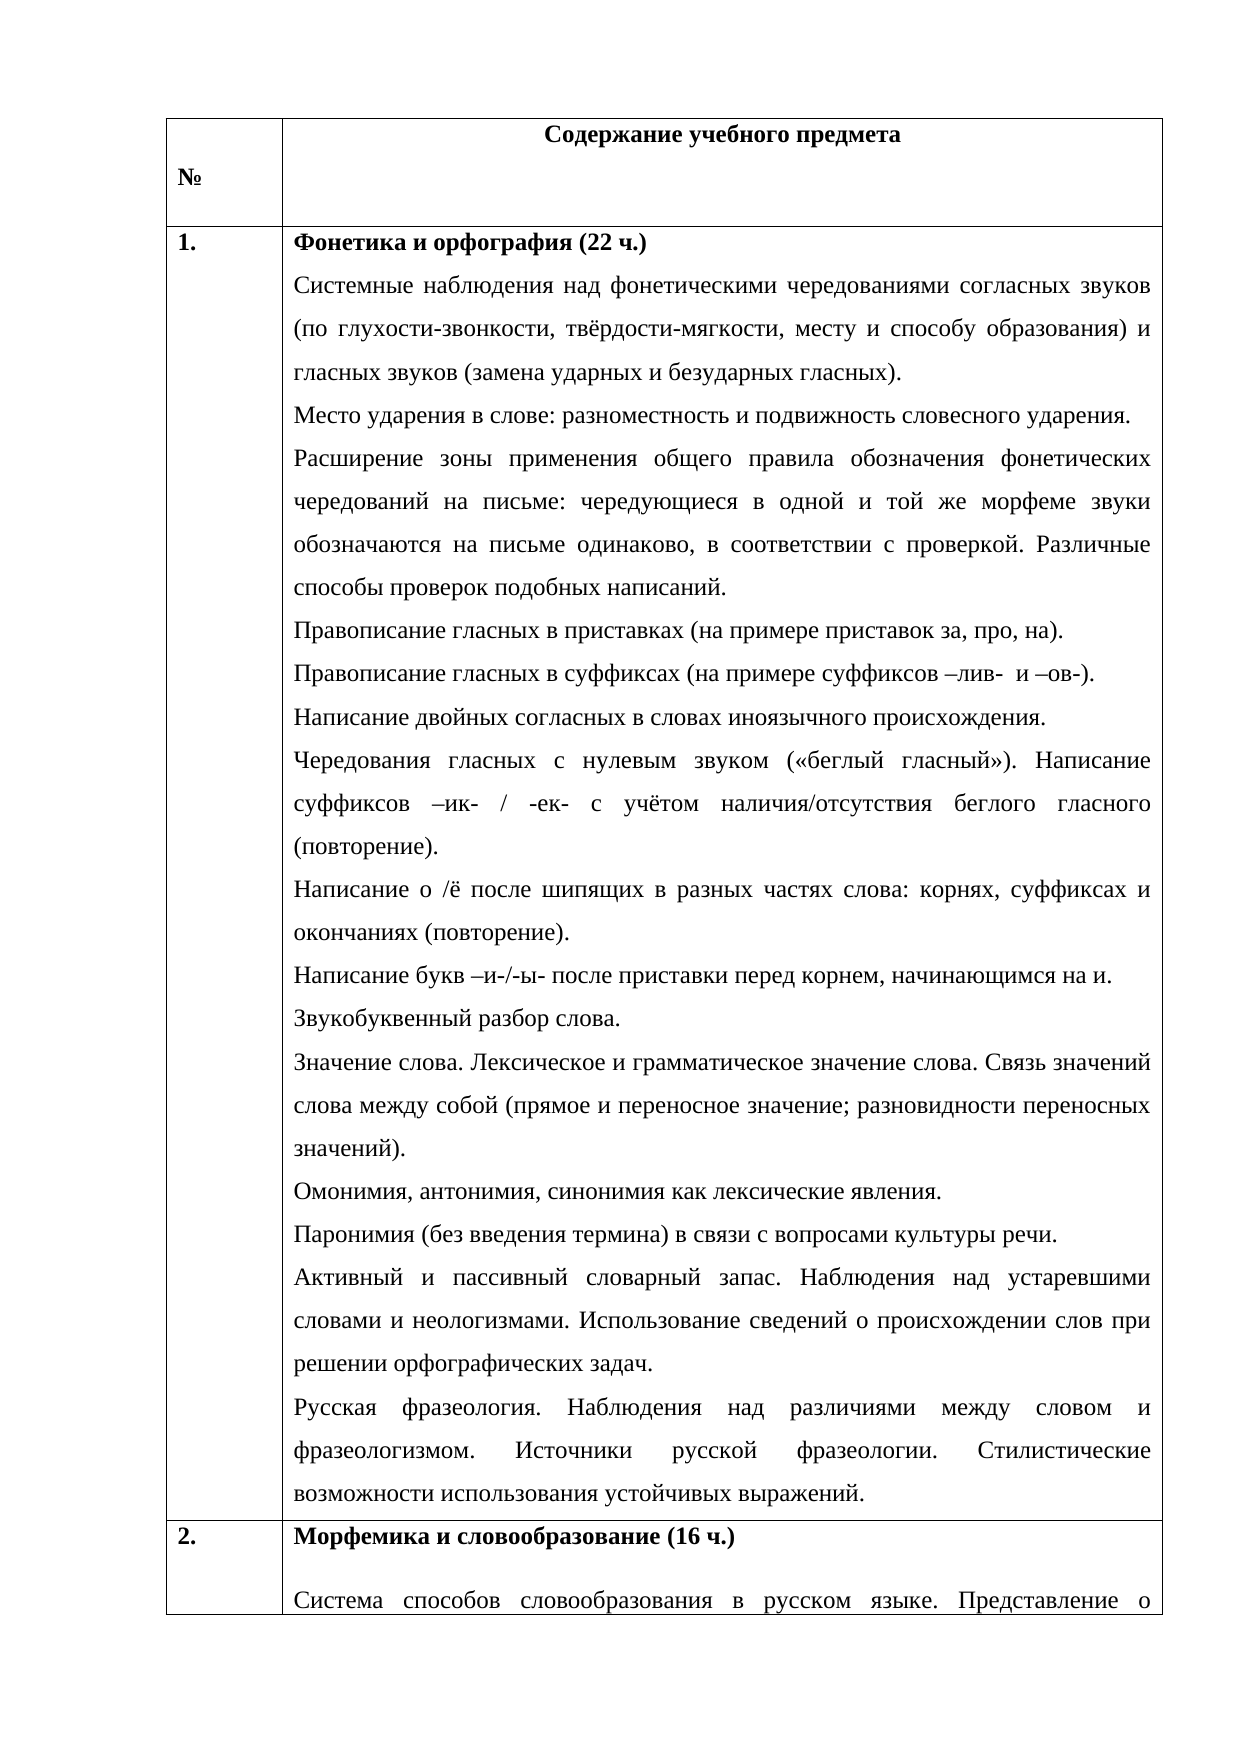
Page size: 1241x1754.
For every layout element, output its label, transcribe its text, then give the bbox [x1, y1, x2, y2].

table_cell 2. [167, 1521, 282, 1613]
table_header № № [167, 119, 282, 226]
table_header Содержание учебного предмета [283, 119, 1162, 226]
table_cell 1. [167, 227, 282, 1520]
table_cell Фонетика и орфография (22 ч.) Системные наблюдения над фонетическими чередованиями согласных звуков (по глухости-звонкости, твёрдости-мягкости, месту и способу образования) и гласных звуков (замена ударных и безударных гласных). Место ударения в слове: разноместность и подвижность словесного ударения. Расширение зоны применения общего правила обозначения фонетических чередований на письме: чередующиеся в одной и той же морфеме звуки обозначаются на письме одинаково, в соответствии с проверкой. Различные способы проверок подобных написаний. Правописание гласных в приставках (на примере приставок за, про, на). Правописание гласных в суффиксах (на примере суффиксов –лив- и –ов-). Написание двойных согласных в словах иноязычного происхождения. Чередования гласных с нулевым звуком («беглый гласный»). Написание суффиксов –ик- / -ек- с учётом наличия/отсутствия беглого гласного (повторение). Написание о /ё после шипящих в разных частях слова: корнях, суффиксах и окончаниях (повторение). Написание букв –и-/-ы- после приставки перед корнем, начинающимся на и. Звукобуквенный разбор слова. Значение слова. Лексическое и грамматическое значение слова. Связь значений слова между собой (прямое и переносное значение; разновидности переносных значений). Омонимия, антонимия, синонимия как лексические явления. Паронимия (без введения термина) в связи с вопросами культуры речи. Активный и пассивный словарный запас. Наблюдения над устаревшими словами и неологизмами. Использование сведений о происхождении слов при решении орфографических задач. Русская фразеология. Наблюдения над различиями между словом и фразеологизмом. Источники русской фразеологии. Стилистические возможности использования устойчивых выражений. [283, 227, 1162, 1520]
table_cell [283, 1521, 1162, 1613]
